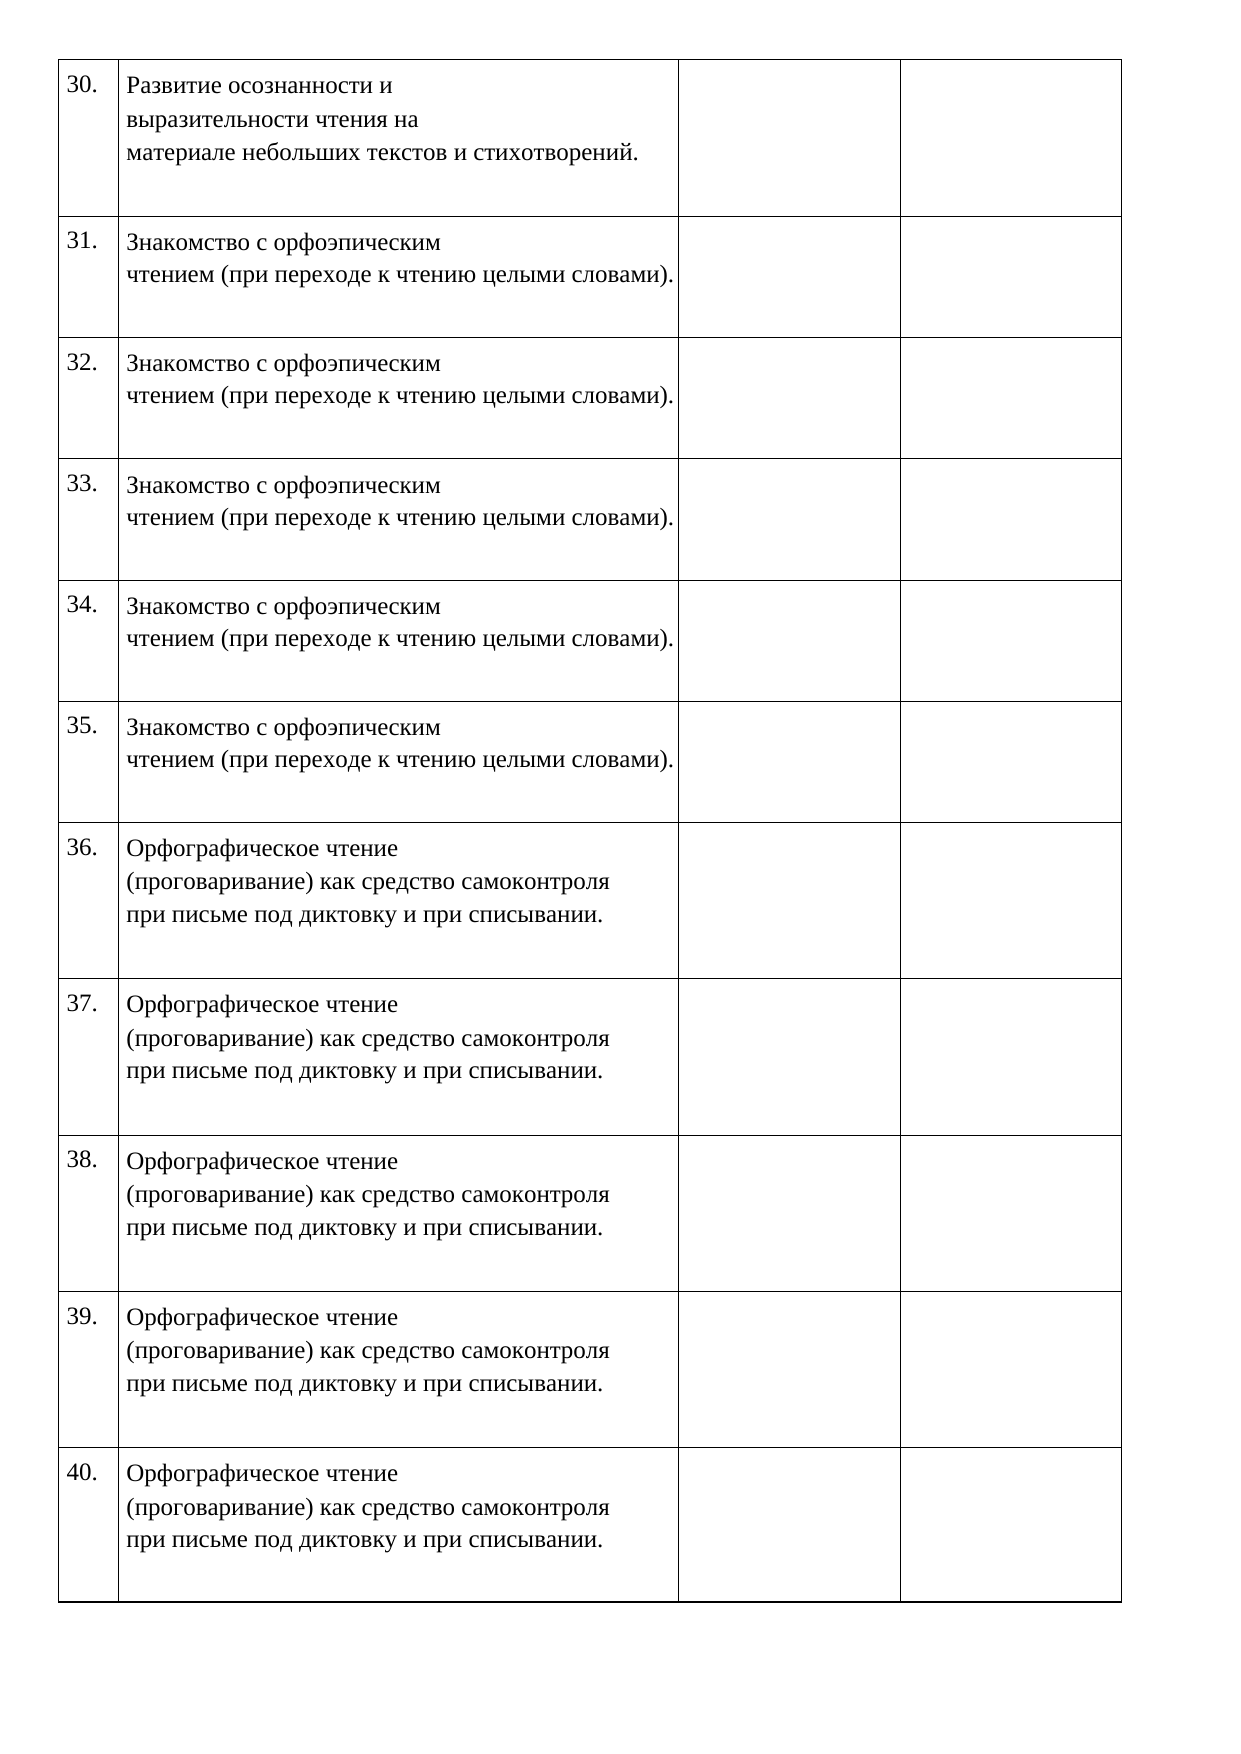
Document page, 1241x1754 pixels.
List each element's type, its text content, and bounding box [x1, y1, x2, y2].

table_cell [901, 581, 1121, 701]
table_cell Орфографическое чтение (проговаривание) как средство самоконтроля при письме под диктовку и при списывании. [119, 1292, 678, 1447]
table_cell [901, 702, 1121, 822]
table_cell Орфографическое чтение (проговаривание) как средство самоконтроля при письме под диктовку и при списывании. [119, 1448, 678, 1601]
table_cell Орфографическое чтение (проговаривание) как средство самоконтроля при письме под диктовку и при списывании. [119, 979, 678, 1134]
table_cell [679, 217, 900, 337]
table_header [679, 60, 900, 216]
table_cell 36. [59, 823, 118, 978]
table_cell [679, 459, 900, 579]
table_cell [901, 979, 1121, 1134]
table_cell 37. [59, 979, 118, 1134]
table_cell [679, 702, 900, 822]
table_cell [679, 823, 900, 978]
table_cell [901, 338, 1121, 458]
table_cell [901, 1448, 1121, 1601]
table_cell [679, 979, 900, 1134]
table_cell 39. [59, 1292, 118, 1447]
table_cell 38. [59, 1136, 118, 1291]
table_cell [901, 217, 1121, 337]
table_cell [679, 1292, 900, 1447]
table_cell [679, 1136, 900, 1291]
table_cell 40. [59, 1448, 118, 1601]
table_cell Знакомство с орфоэпическим чтением (при переходе к чтению целыми словами). [119, 459, 678, 579]
table_cell [679, 1448, 900, 1601]
table_cell [679, 581, 900, 701]
table_cell Знакомство с орфоэпическим чтением (при переходе к чтению целыми словами). [119, 581, 678, 701]
table_cell Знакомство с орфоэпическим чтением (при переходе к чтению целыми словами). [119, 702, 678, 822]
table_cell 35. [59, 702, 118, 822]
table_cell 34. [59, 581, 118, 701]
table_cell Орфографическое чтение (проговаривание) как средство самоконтроля при письме под диктовку и при списывании. [119, 823, 678, 978]
table_cell [901, 1292, 1121, 1447]
table_header [901, 60, 1121, 216]
table_header 30. [59, 60, 118, 216]
table_cell Знакомство с орфоэпическим чтением (при переходе к чтению целыми словами). [119, 217, 678, 337]
table_cell [901, 823, 1121, 978]
table_cell Знакомство с орфоэпическим чтением (при переходе к чтению целыми словами). [119, 338, 678, 458]
table_cell 32. [59, 338, 118, 458]
table_cell 33. [59, 459, 118, 579]
table_cell [901, 459, 1121, 579]
table_cell Орфографическое чтение (проговаривание) как средство самоконтроля при письме под диктовку и при списывании. [119, 1136, 678, 1291]
table_cell [901, 1136, 1121, 1291]
table_header Развитие осознанности и выразительности чтения на материале небольших текстов и стихотворений. [119, 60, 678, 216]
table_cell 31. [59, 217, 118, 337]
table_cell [679, 338, 900, 458]
